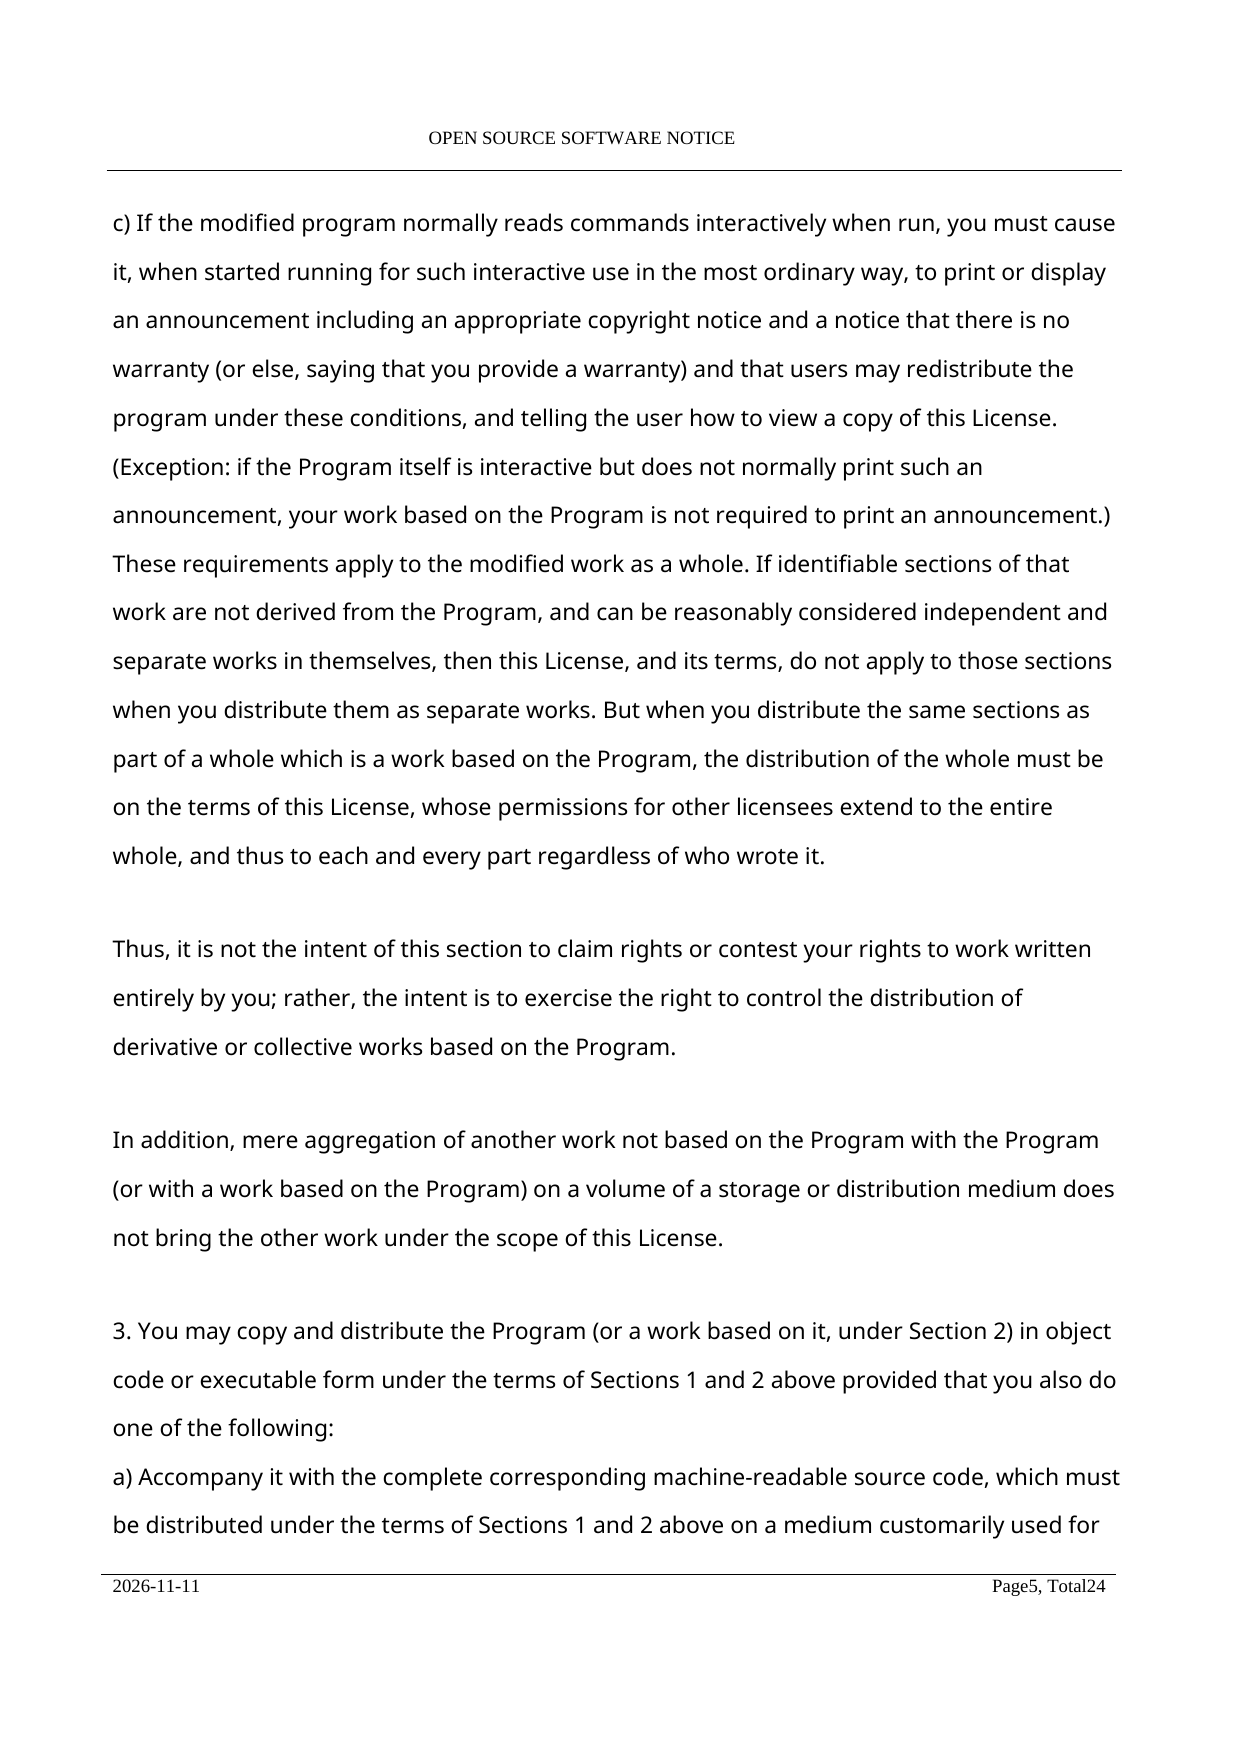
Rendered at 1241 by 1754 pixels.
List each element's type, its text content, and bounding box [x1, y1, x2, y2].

text Thus, it is not the intent of this section to claim rights or contest your rights to work written entirely by you; rather, the intent is to exercise the right to control the distribution of derivative or collective works based on the Program. [112, 933, 1128, 1063]
text 3. You may copy and distribute the Program (or a work based on it, under Section 2) in object code or executable form under the terms of Sections 1 and 2 above provided that you also do one of the following: [112, 1314, 1128, 1444]
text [112, 1460, 1128, 1541]
text c) If the modified program normally reads commands interactively when run, you must cause it, when started running for such interactive use in the most ordinary way, to print or display an announcement including an appropriate copyright notice and a notice that there is no warranty (or else, saying that you provide a warranty) and that users may redistribute the program under these conditions, and telling the user how to view a copy of this License. (Exception: if the Program itself is interactive but does not normally print such an announcement, your work based on the Program is not required to print an announcement.) [112, 206, 1128, 531]
text These requirements apply to the modified work as a whole. If identifiable sections of that work are not derived from the Program, and can be reasonably considered independent and separate works in themselves, then this License, and its terms, do not apply to those sections when you distribute them as separate works. But when you distribute the same sections as part of a whole which is a work based on the Program, the distribution of the whole must be on the terms of this License, whose permissions for other licensees extend to the entire whole, and thus to each and every part regardless of who wrote it. [112, 547, 1128, 872]
text In addition, mere aggregation of another work not based on the Program with the Program (or with a work based on the Program) on a volume of a storage or distribution medium does not bring the other work under the scope of this License. [112, 1123, 1128, 1253]
